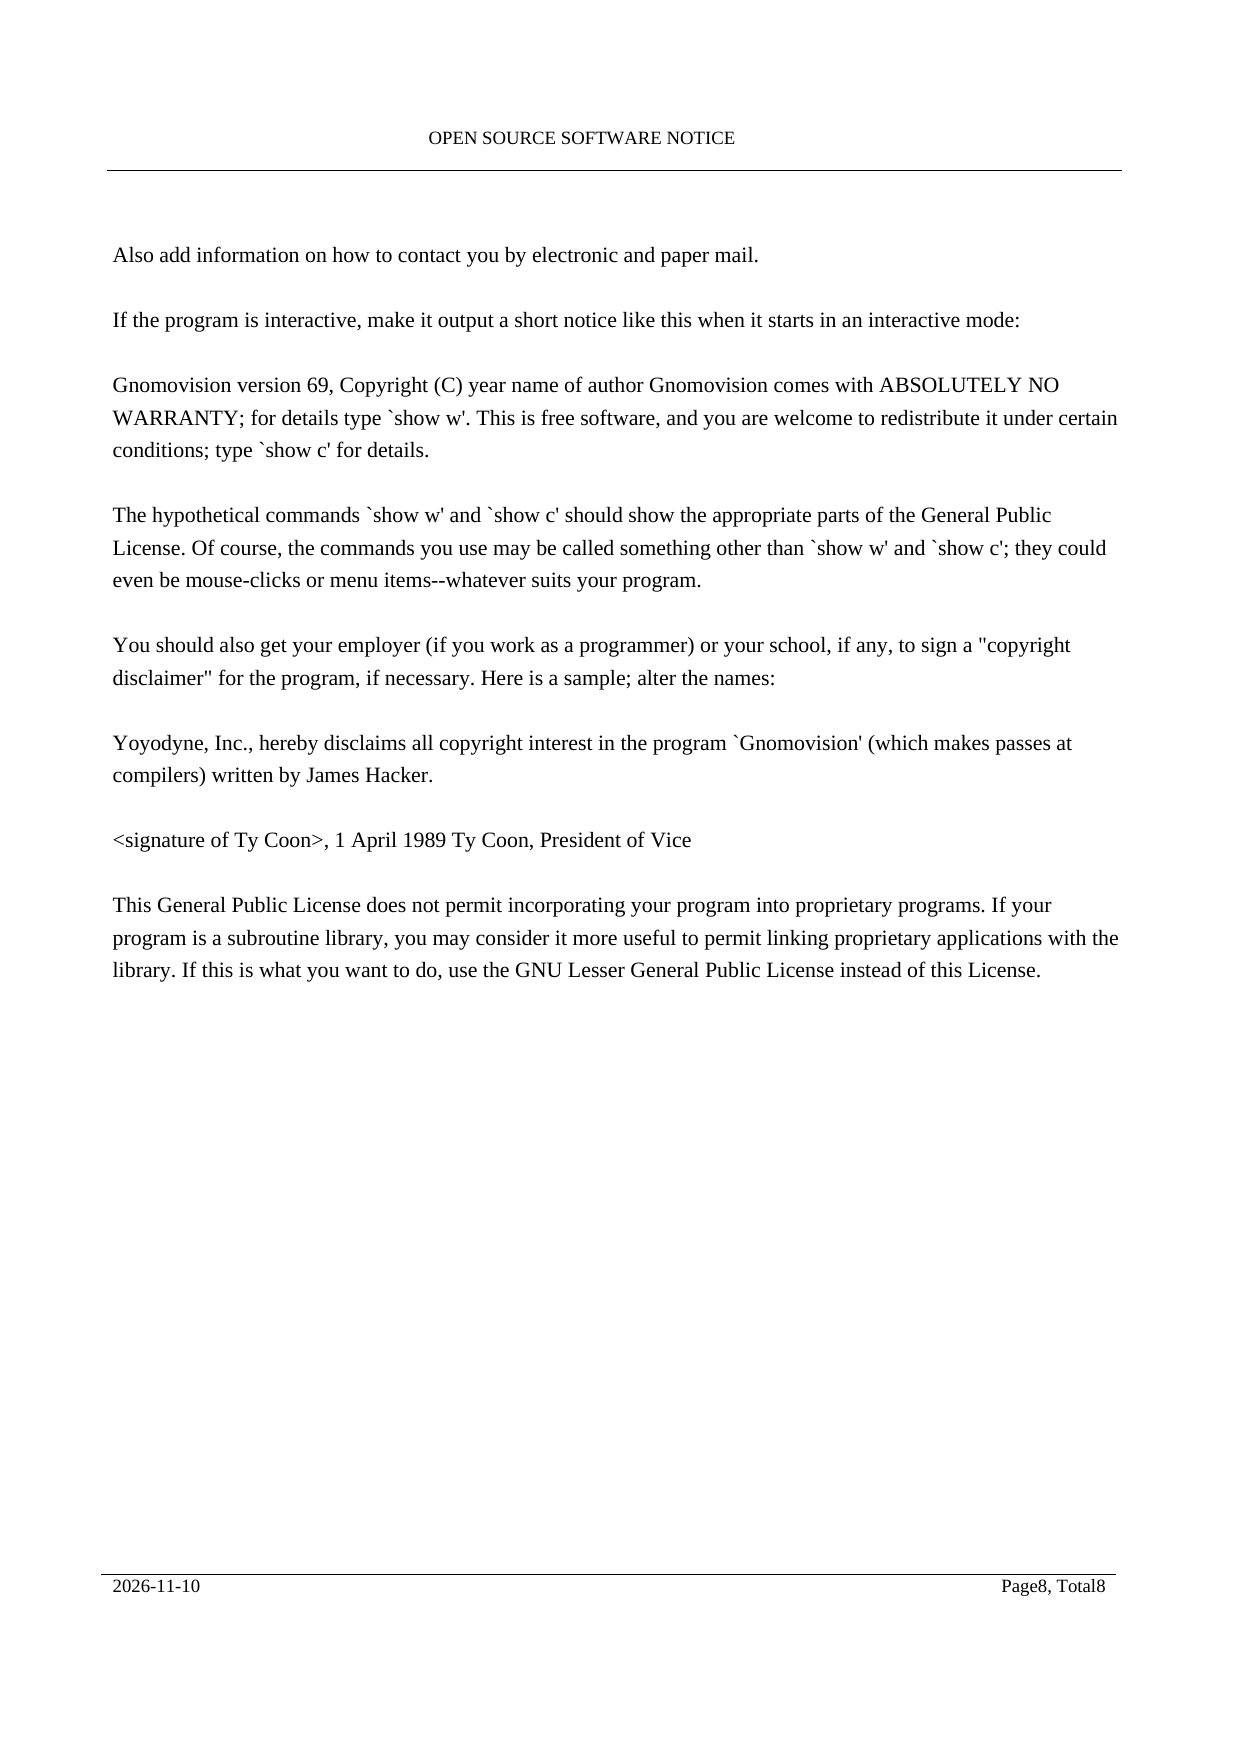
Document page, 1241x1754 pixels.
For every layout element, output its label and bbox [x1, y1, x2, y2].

text [112, 206, 1128, 986]
